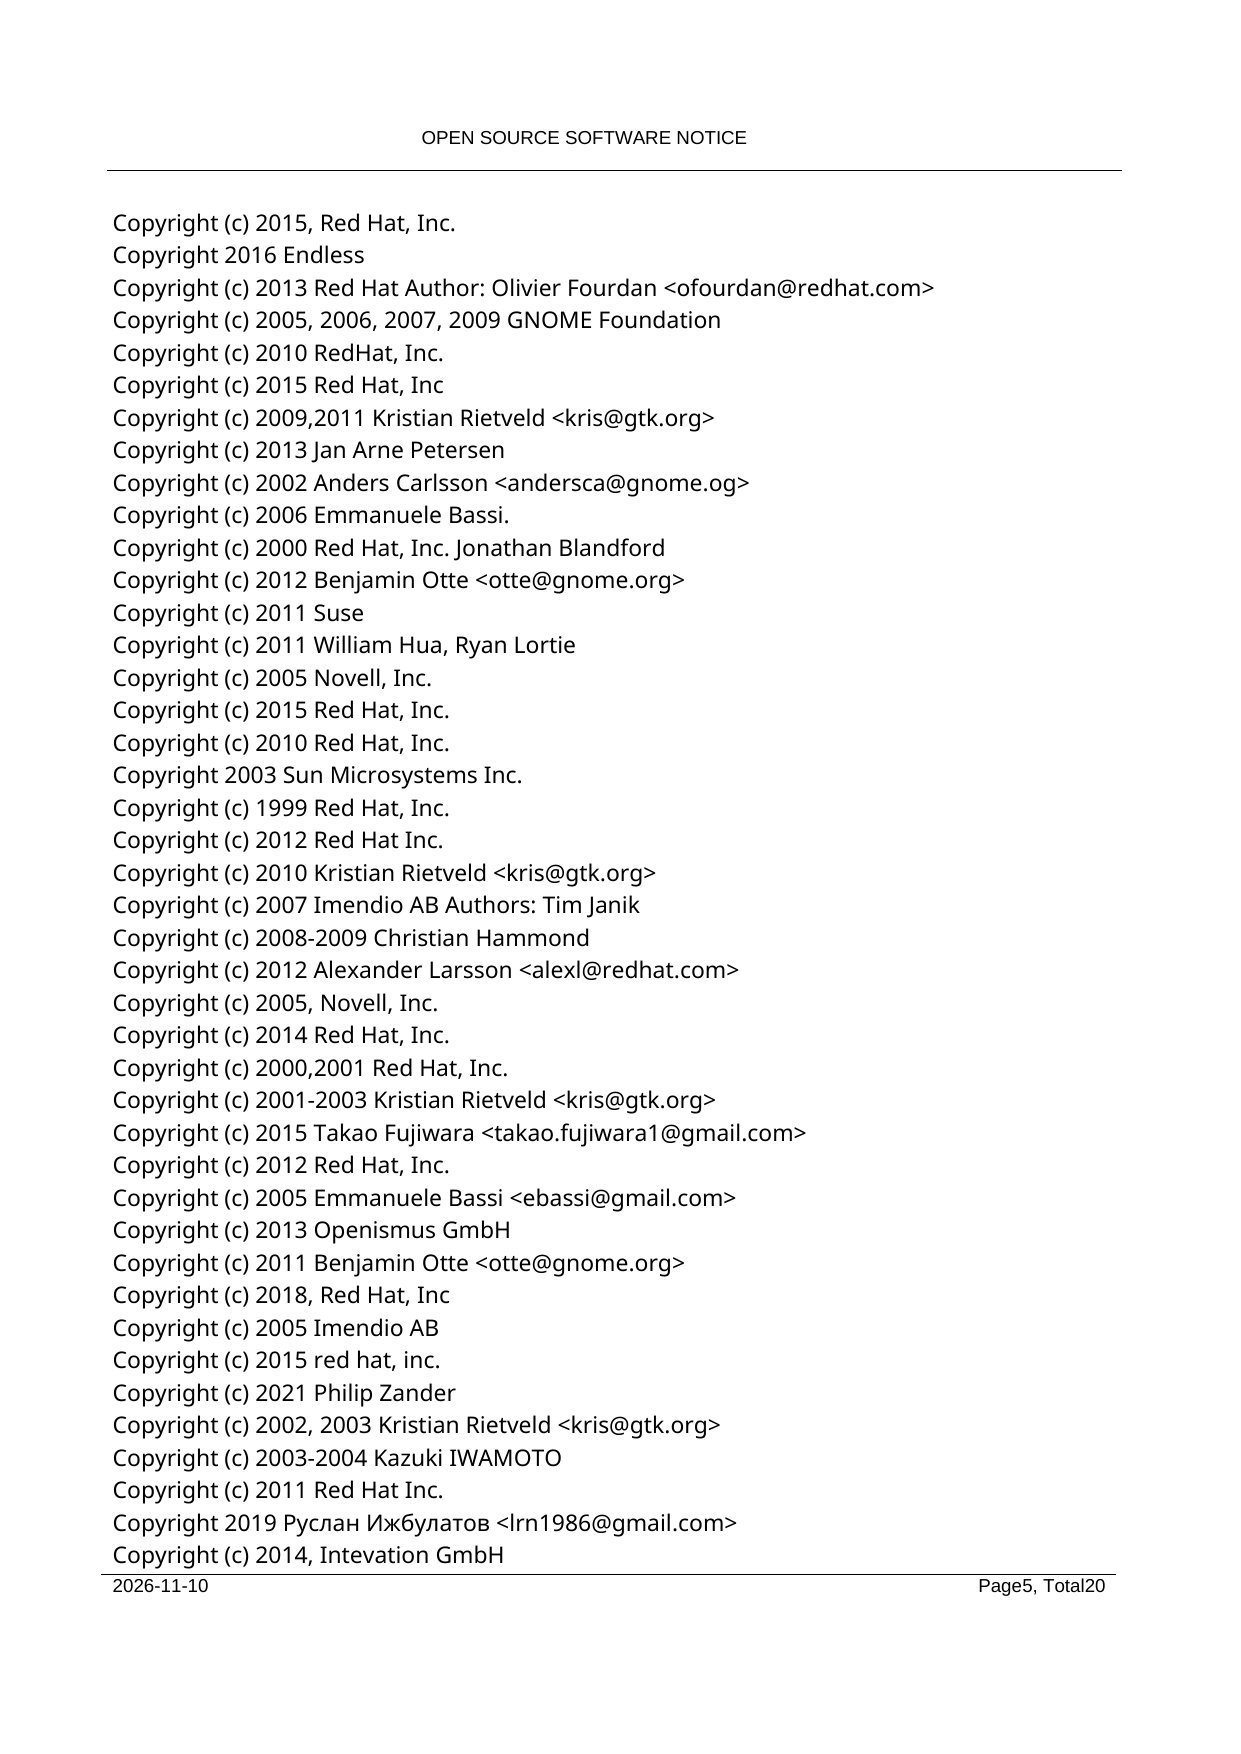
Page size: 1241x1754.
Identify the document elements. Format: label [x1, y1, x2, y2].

text [112, 206, 1128, 1571]
